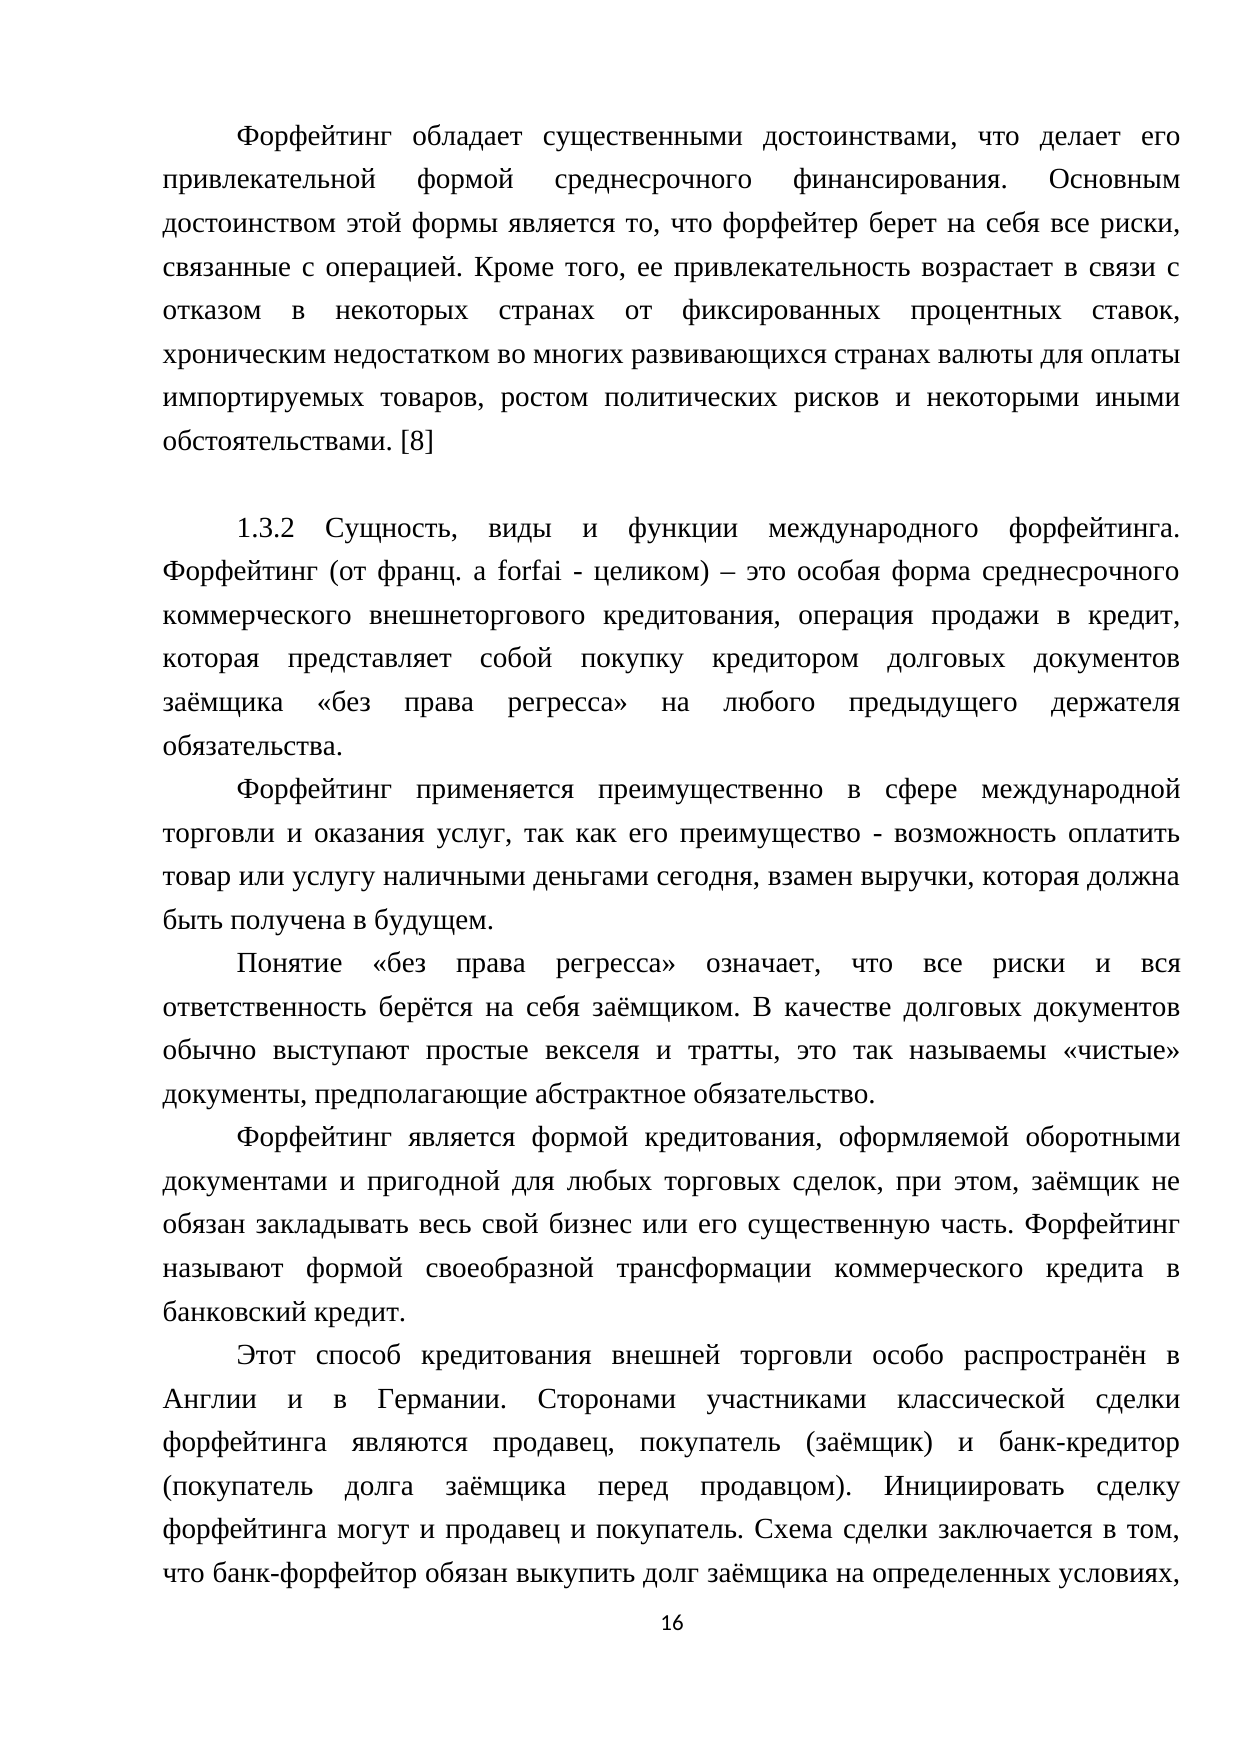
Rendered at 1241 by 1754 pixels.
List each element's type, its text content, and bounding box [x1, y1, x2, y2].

list Форфейтинг является формой кредитования, оформляемой оборотными документами и пригодной для любых торговых сделок, при этом, заёмщик не обязан закладывать весь свой бизнес или его существенную часть. Форфейтинг называют формой своеобразной трансформации коммерческого кредита в банковский кредит. [162, 1119, 1181, 1327]
list Форфейтинг обладает существенными достоинствами, что делает его привлекательной формой среднесрочного финансирования. Основным достоинством этой формы является то, что форфейтер берет на себя все риски, связанные с операцией. Кроме того, ее привлекательность возрастает в связи с отказом в некоторых странах от фиксированных процентных ставок, хроническим недостатком во многих развивающихся странах валюты для оплаты импортируемых товаров, ростом политических рисков и некоторыми иными обстоятельствами. [8] [162, 118, 1181, 456]
list Понятие «без права регресса» означает, что все риски и вся ответственность берётся на себя заёмщиком. В качестве долговых документов обычно выступают простые векселя и тратты, это так называемы «чистые» документы, предполагающие абстрактное обязательство. [162, 945, 1181, 1109]
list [162, 1337, 1181, 1588]
list Форфейтинг применяется преимущественно в сфере международной торговли и оказания услуг, так как его преимущество - возможность оплатить товар или услугу наличными деньгами сегодня, взамен выручки, которая должна быть получена в будущем. [162, 771, 1181, 935]
list 1.3.2 Сущность, виды и функции международного форфейтинга. Форфейтинг (от франц. a forfai - целиком) – это особая форма среднесрочного коммерческого внешнеторгового кредитования, операция продажи в кредит, которая представляет собой покупку кредитором долговых документов заёмщика «без права регресса» на любого предыдущего держателя обязательства. [162, 510, 1181, 761]
